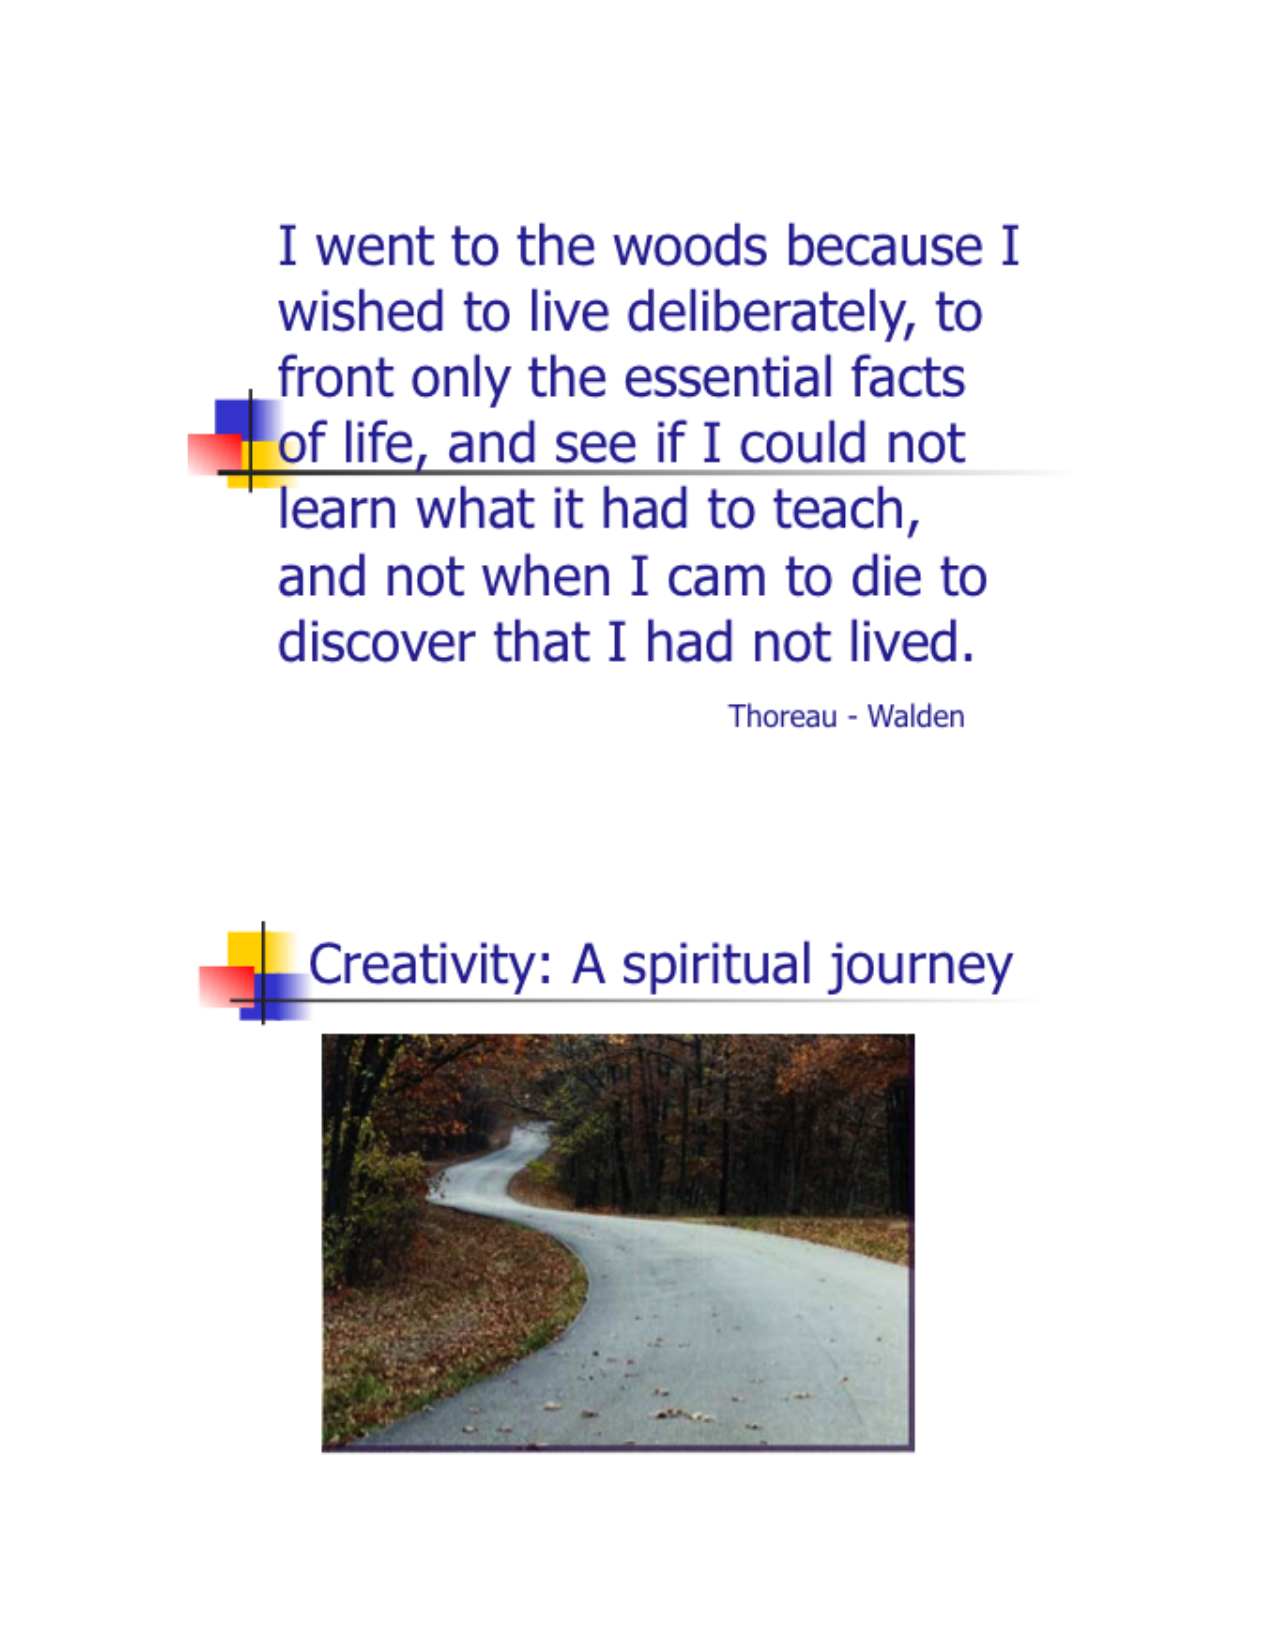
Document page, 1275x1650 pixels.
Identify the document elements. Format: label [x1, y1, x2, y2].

picture [187, 150, 1088, 1500]
